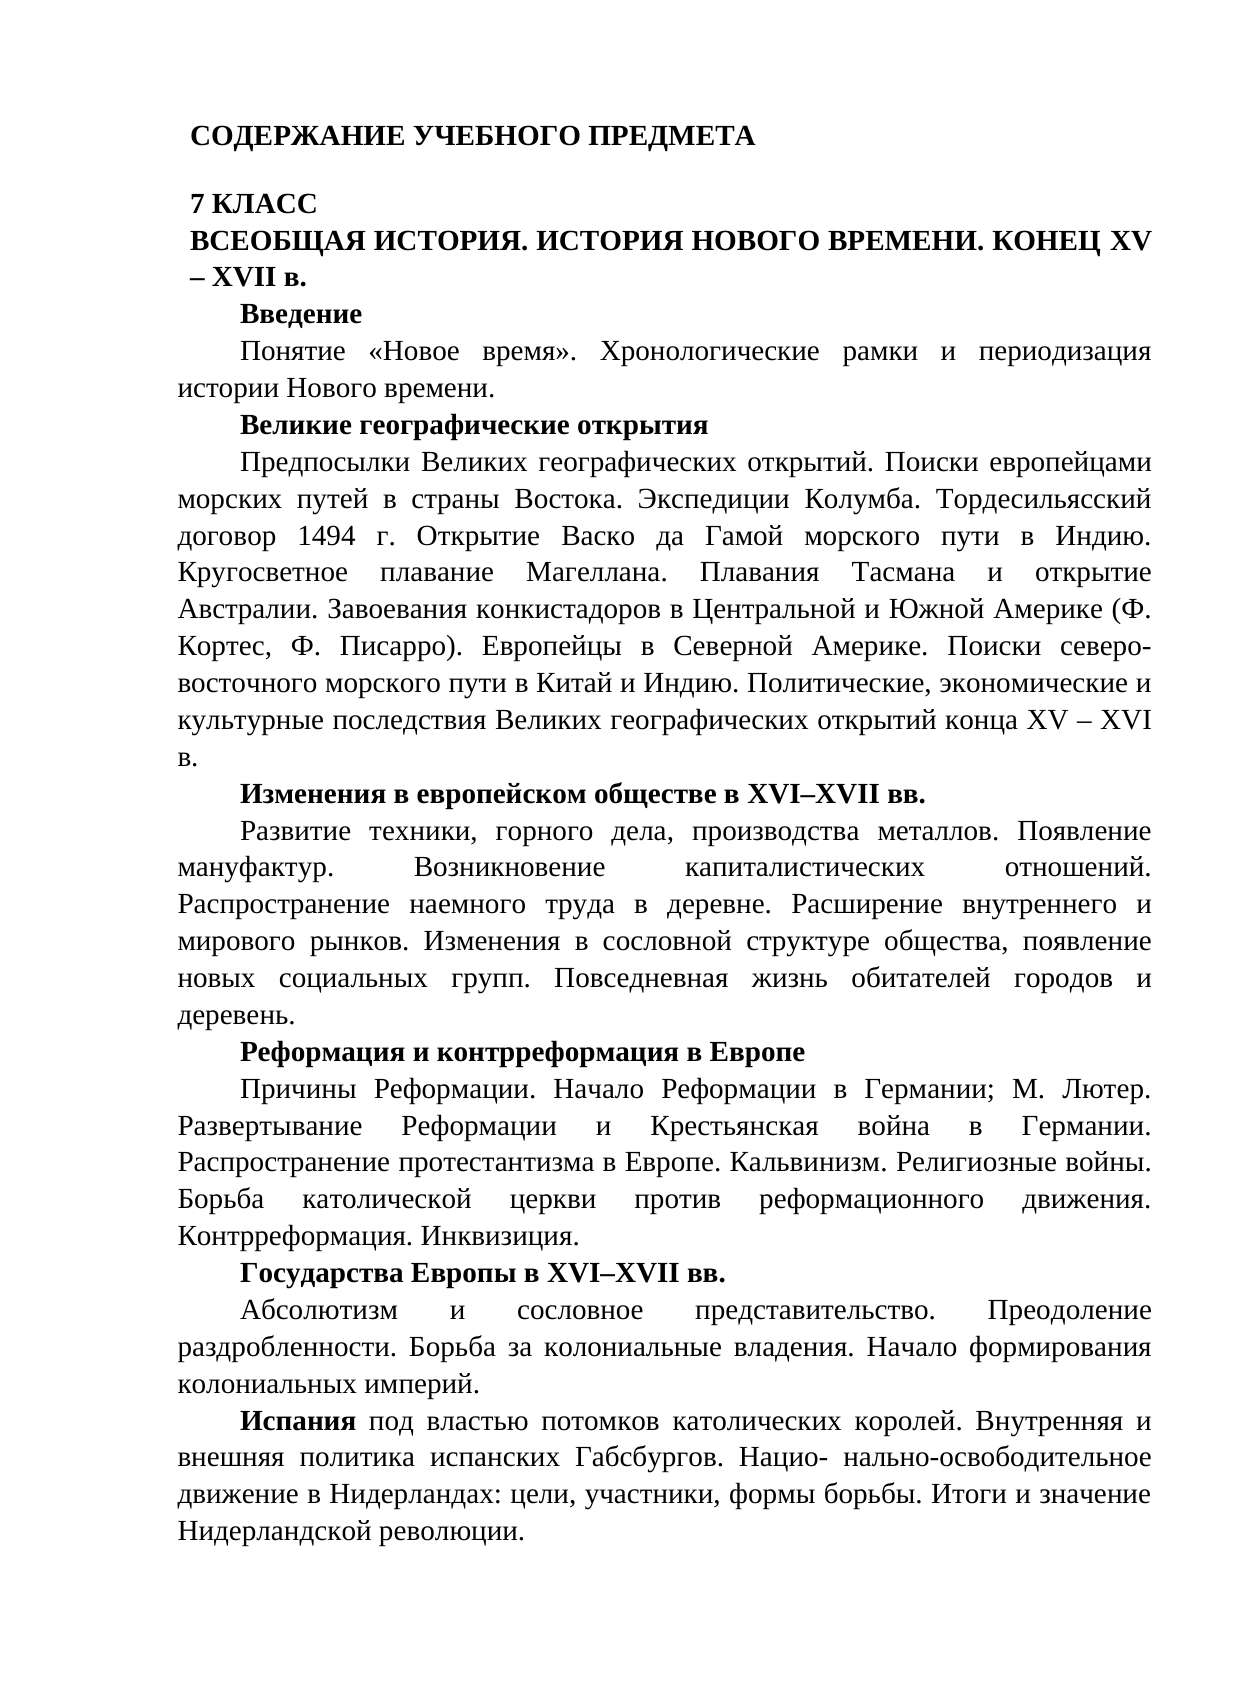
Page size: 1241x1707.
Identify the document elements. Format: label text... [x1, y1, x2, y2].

text 7 КЛАСС [190, 186, 1152, 219]
text Причины Реформации. Начало Реформации в Германии; М. Лютер. Развертывание Реформации и Крестьянская война в Германии. Распространение протестантизма в Европе. Кальвинизм. Религиозные войны. Борьба католической церкви против реформационного движения. Контрреформация. Инквизиция. [177, 1071, 1152, 1252]
text Реформация и контрреформация в Европе [177, 1034, 1152, 1067]
text Испания под властью потомков католических королей. Внутренняя и внешняя политика испанских Габсбургов. Нацио- нально-освободительное движение в Нидерландах: цели, участники, формы борьбы. Итоги и значение Нидерландской революции. [177, 1403, 1152, 1547]
text ВСЕОБЩАЯ ИСТОРИЯ. ИСТОРИЯ НОВОГО ВРЕМЕНИ. КОНЕЦ XV – XVII в. [190, 223, 1152, 293]
text Понятие «Новое время». Хронологические рамки и периодизация истории Нового времени. [177, 333, 1152, 404]
text Великие географические открытия [177, 407, 1152, 441]
text Изменения в европейском обществе в XVI–XVII вв. [177, 776, 1152, 809]
text Развитие техники, горного дела, производства металлов. Появление мануфактур. Возникновение капиталистических отношений. Распространение наемного труда в деревне. Расширение внутреннего и мирового рынков. Изменения в сословной структуре общества, появление новых социальных групп. Повседневная жизнь обитателей городов и деревень. [177, 813, 1152, 1031]
text Абсолютизм и сословное представительство. Преодоление раздробленности. Борьба за колониальные владения. Начало формирования колониальных империй. [177, 1292, 1152, 1399]
text Государства Европы в XVI–XVII вв. [177, 1255, 1152, 1289]
text СОДЕРЖАНИЕ УЧЕБНОГО ПРЕДМЕТА [190, 118, 1152, 152]
text Предпосылки Великих географических открытий. Поиски европейцами морских путей в страны Востока. Экспедиции Колумба. Тордесильясский договор 1494 г. Открытие Васко да Гамой морского пути в Индию. Кругосветное плавание Магеллана. Плавания Тасмана и открытие Австралии. Завоевания конкистадоров в Центральной и Южной Америке (Ф. Кортес, Ф. Писарро). Европейцы в Северной Америке. Поиски северо-восточного морского пути в Китай и Индию. Политические, экономические и культурные последствия Великих географических открытий конца XV – XVI в. [177, 444, 1152, 772]
text Введение [177, 296, 1152, 330]
